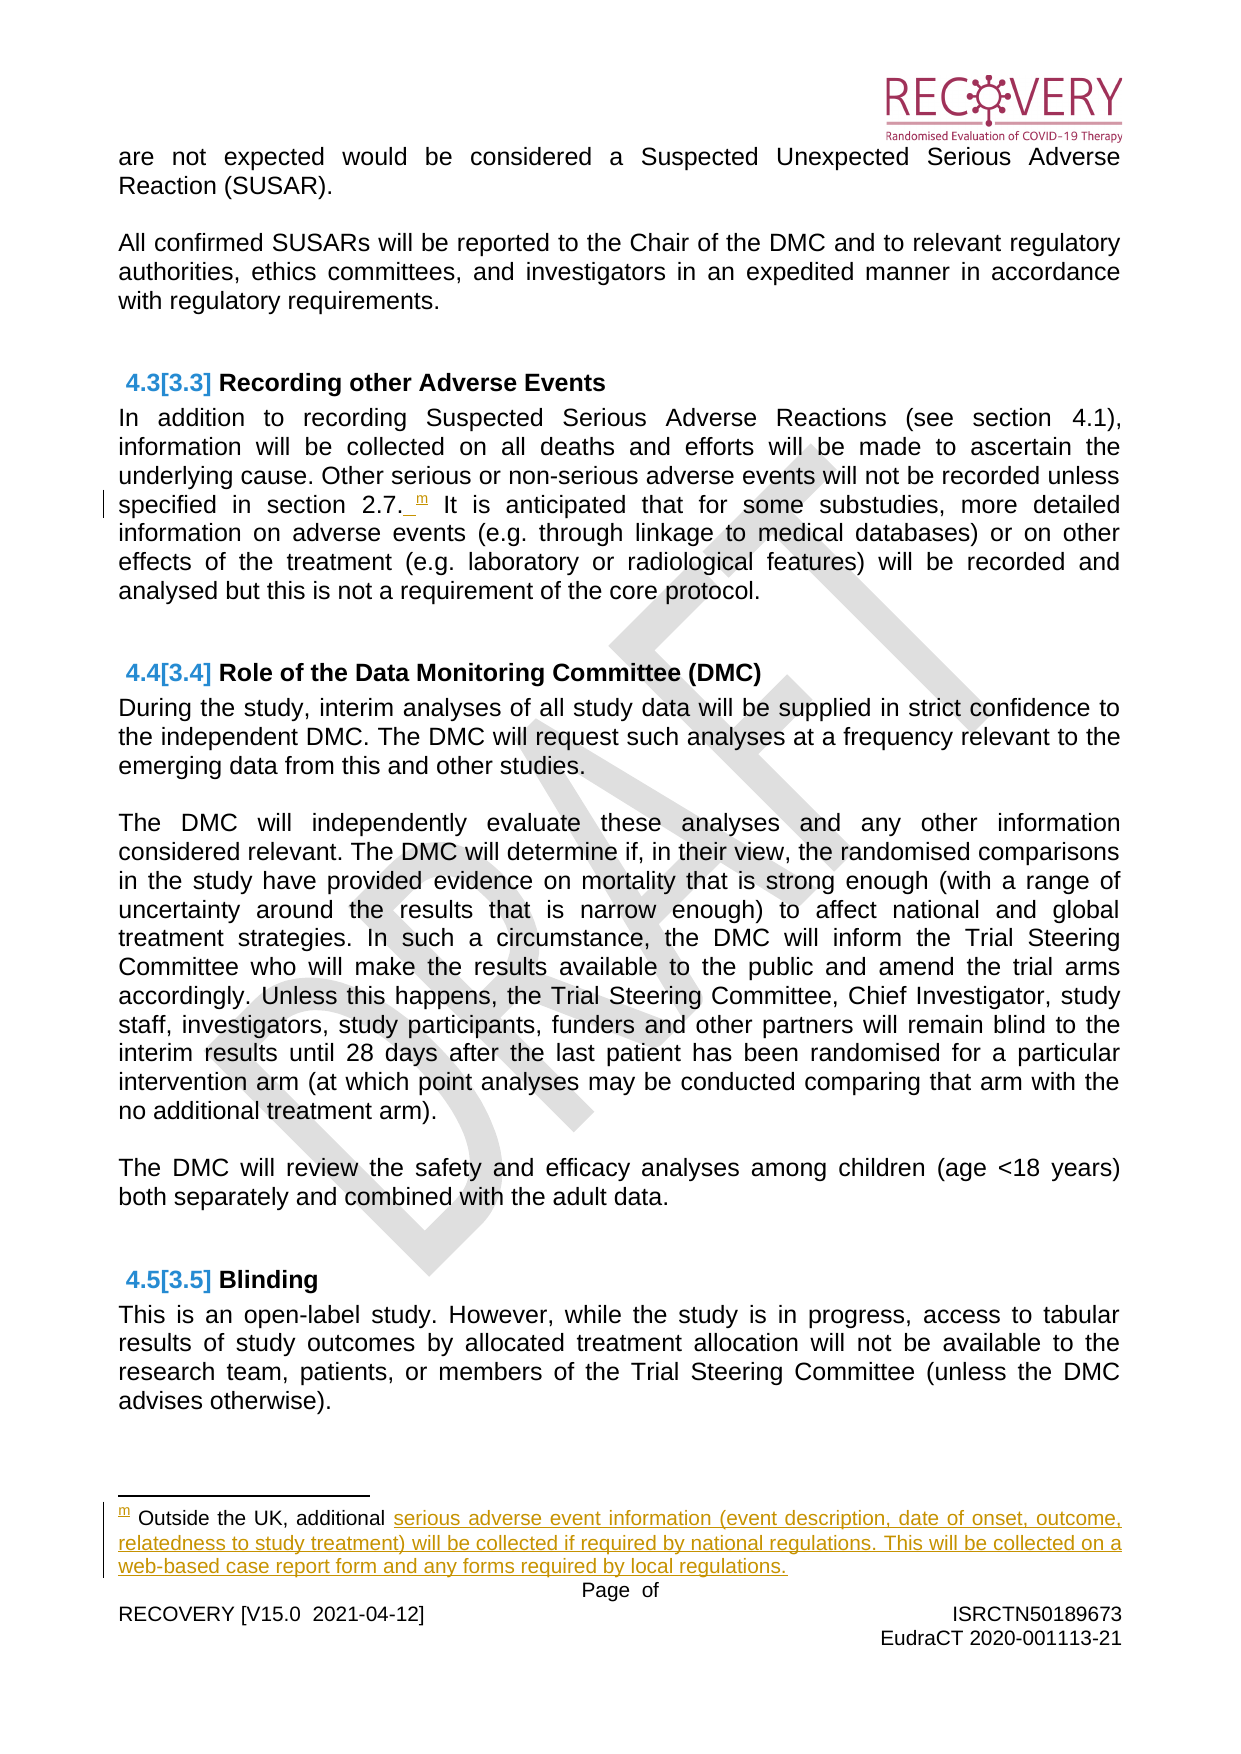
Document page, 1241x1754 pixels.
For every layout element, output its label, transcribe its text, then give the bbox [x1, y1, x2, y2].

text The DMC will independently evaluate these analyses and any other information considered relevant. The DMC will determine if, in their view, the randomised comparisons in the study have provided evidence on mortality that is strong enough (with a range of uncertainty around the results that is narrow enough) to affect national and global treatment strategies. In such a circumstance, the DMC will inform the Trial Steering Committee who will make the results available to the public and amend the trial arms accordingly. Unless this happens, the Trial Steering Committee, Chief Investigator, study staff, investigators, study participants, funders and other partners will remain blind to the interim results until 28 days after the last patient has been randomised for a particular intervention arm (at which point analyses may be conducted comparing that arm with the no additional treatment arm). [118, 808, 1122, 1125]
text During the study, interim analyses of all study data will be supplied in strict confidence to the independent DMC. The DMC will request such analyses at a frequency relevant to the emerging data from this and other studies. [118, 693, 1122, 780]
text All confirmed SUSARs will be reported to the Chair of the DMC and to relevant regulatory authorities, ethics committees, and investigators in an expedited manner in accordance with regulatory requirements. [118, 228, 1122, 315]
picture [886, 75, 1123, 143]
subtitle Recording other Adverse Events [126, 368, 1122, 397]
subtitle Blinding [126, 1265, 1122, 1293]
subtitle Role of the Data Monitoring Committee (DMC) [126, 658, 1122, 687]
text In addition to recording Suspected Serious Adverse Reactions (see section 4.1), information will be collected on all deaths and efforts will be made to ascertain the underlying cause. Other serious or non-serious adverse events will not be recorded unless specified in section 2.7. It is anticipated that for some substudies, more detailed information on adverse events (e.g. through linkage to medical databases) or on other effects of the treatment (e.g. laboratory or radiological features) will be recorded and analysed but this is not a requirement of the core protocol. [118, 403, 1122, 605]
text This is an open-label study. However, while the study is in progress, access to tabular results of study outcomes by allocated treatment allocation will not be available to the research team, patients, or members of the Trial Steering Committee (unless the DMC advises otherwise). [118, 1300, 1122, 1415]
text The DMC will review the safety and efficacy analyses among children (age <18 years) both separately and combined with the adult data. [118, 1153, 1122, 1211]
